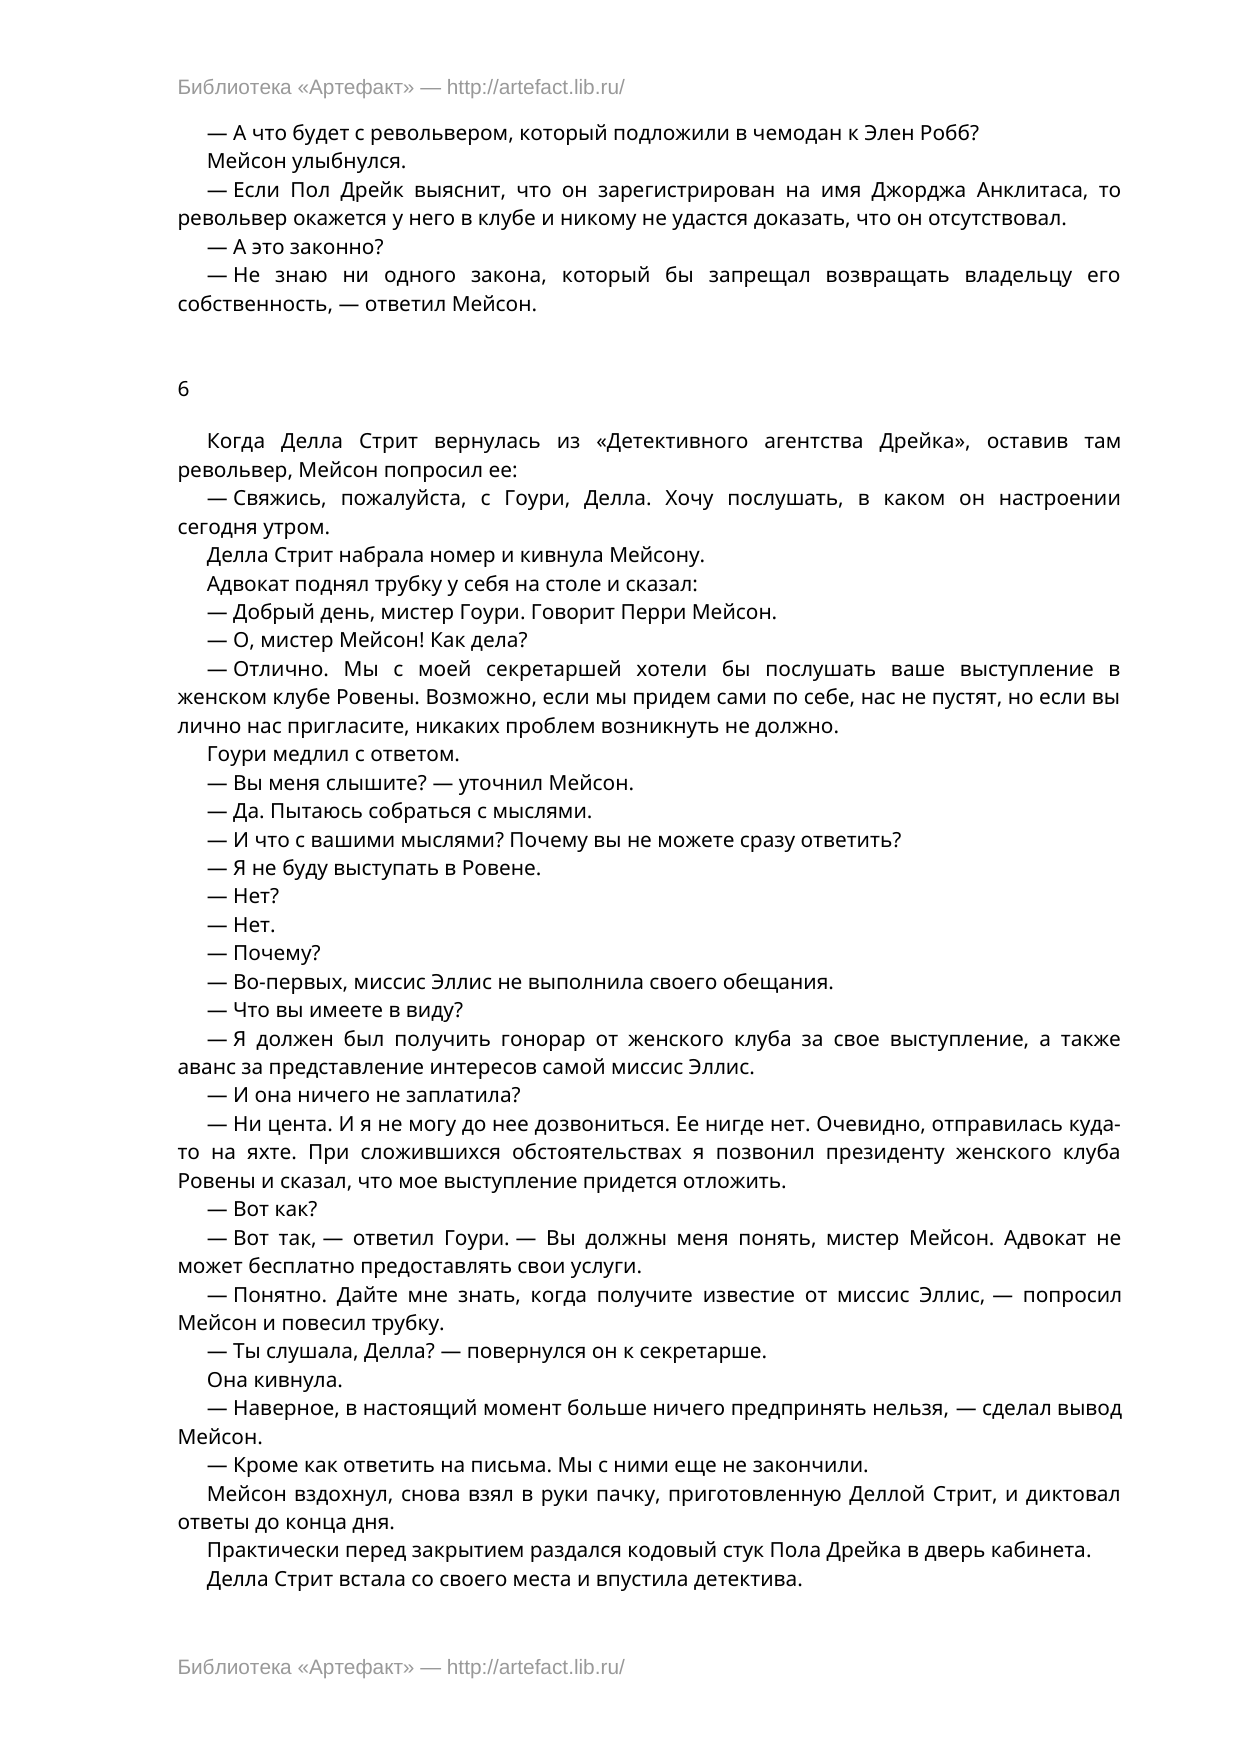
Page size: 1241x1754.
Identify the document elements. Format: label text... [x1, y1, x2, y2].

text Практически перед закрытием раздался кодовый стук Пола Дрейка в дверь кабинета. [177, 1536, 1122, 1564]
text Гоури медлил с ответом. [177, 739, 1122, 768]
text — А это законно? [177, 232, 1122, 260]
text — И что с вашими мыслями? Почему вы не можете сразу ответить? [177, 825, 1122, 853]
text — Во-первых, миссис Эллис не выполнила своего обещания. [177, 967, 1122, 995]
text — Что вы имеете в виду? [177, 995, 1122, 1024]
text Адвокат поднял трубку у себя на столе и сказал: [177, 569, 1122, 597]
text Мейсон улыбнулся. [177, 147, 1122, 175]
text Когда Делла Стрит вернулась из «Детективного агентства Дрейка», оставив там револьвер, Мейсон попросил ее: [177, 427, 1122, 483]
text Делла Стрит встала со своего места и впустила детектива. [177, 1564, 1122, 1592]
text — Вы меня слышите? — уточнил Мейсон. [177, 768, 1122, 796]
text — Не знаю ни одного закона, который бы запрещал возвращать владельцу его собственность, — ответил Мейсон. [177, 260, 1122, 317]
text — Кроме как ответить на письма. Мы с ними еще не закончили. [177, 1450, 1122, 1479]
text — Ты слушала, Делла? — повернулся он к секретарше. [177, 1337, 1122, 1365]
text Делла Стрит набрала номер и кивнула Мейсону. [177, 540, 1122, 569]
text — Я должен был получить гонорар от женского клуба за свое выступление, а также аванс за представление интересов самой миссис Эллис. [177, 1024, 1122, 1081]
text — Если Пол Дрейк выяснит, что он зарегистрирован на имя Джорджа Анклитаса, то револьвер окажется у него в клубе и никому не удастся доказать, что он отсутствовал. [177, 175, 1122, 232]
text — Свяжись, пожалуйста, с Гоури, Делла. Хочу послушать, в каком он настроении сегодня утром. [177, 483, 1122, 540]
text — Да. Пытаюсь собраться с мыслями. [177, 796, 1122, 825]
text Мейсон вздохнул, снова взял в руки пачку, приготовленную Деллой Стрит, и диктовал ответы до конца дня. [177, 1479, 1122, 1536]
text — Нет? [177, 882, 1122, 910]
text 6 [177, 317, 1122, 427]
text — Я не буду выступать в Ровене. [177, 853, 1122, 882]
text — Вот так, — ответил Гоури. — Вы должны меня понять, мистер Мейсон. Адвокат не может бесплатно предоставлять свои услуги. [177, 1223, 1122, 1280]
text — Вот как? [177, 1194, 1122, 1223]
text — Нет. [177, 910, 1122, 938]
text — И она ничего не заплатила? [177, 1081, 1122, 1109]
text — Наверное, в настоящий момент больше ничего предпринять нельзя, — сделал вывод Мейсон. [177, 1393, 1122, 1450]
text — Почему? [177, 938, 1122, 967]
text Она кивнула. [177, 1365, 1122, 1393]
text — А что будет с револьвером, который подложили в чемодан к Элен Робб? [177, 118, 1122, 147]
text — Ни цента. И я не могу до нее дозвониться. Ее нигде нет. Очевидно, отправилась куда-то на яхте. При сложившихся обстоятельствах я позвонил президенту женского клуба Ровены и сказал, что мое выступление придется отложить. [177, 1109, 1122, 1194]
text — Понятно. Дайте мне знать, когда получите известие от миссис Эллис, — попросил Мейсон и повесил трубку. [177, 1280, 1122, 1337]
text — О, мистер Мейсон! Как дела? [177, 626, 1122, 654]
text — Добрый день, мистер Гоури. Говорит Перри Мейсон. [177, 597, 1122, 626]
text — Отлично. Мы с моей секретаршей хотели бы послушать ваше выступление в женском клубе Ровены. Возможно, если мы придем сами по себе, нас не пустят, но если вы лично нас пригласите, никаких проблем возникнуть не должно. [177, 654, 1122, 739]
